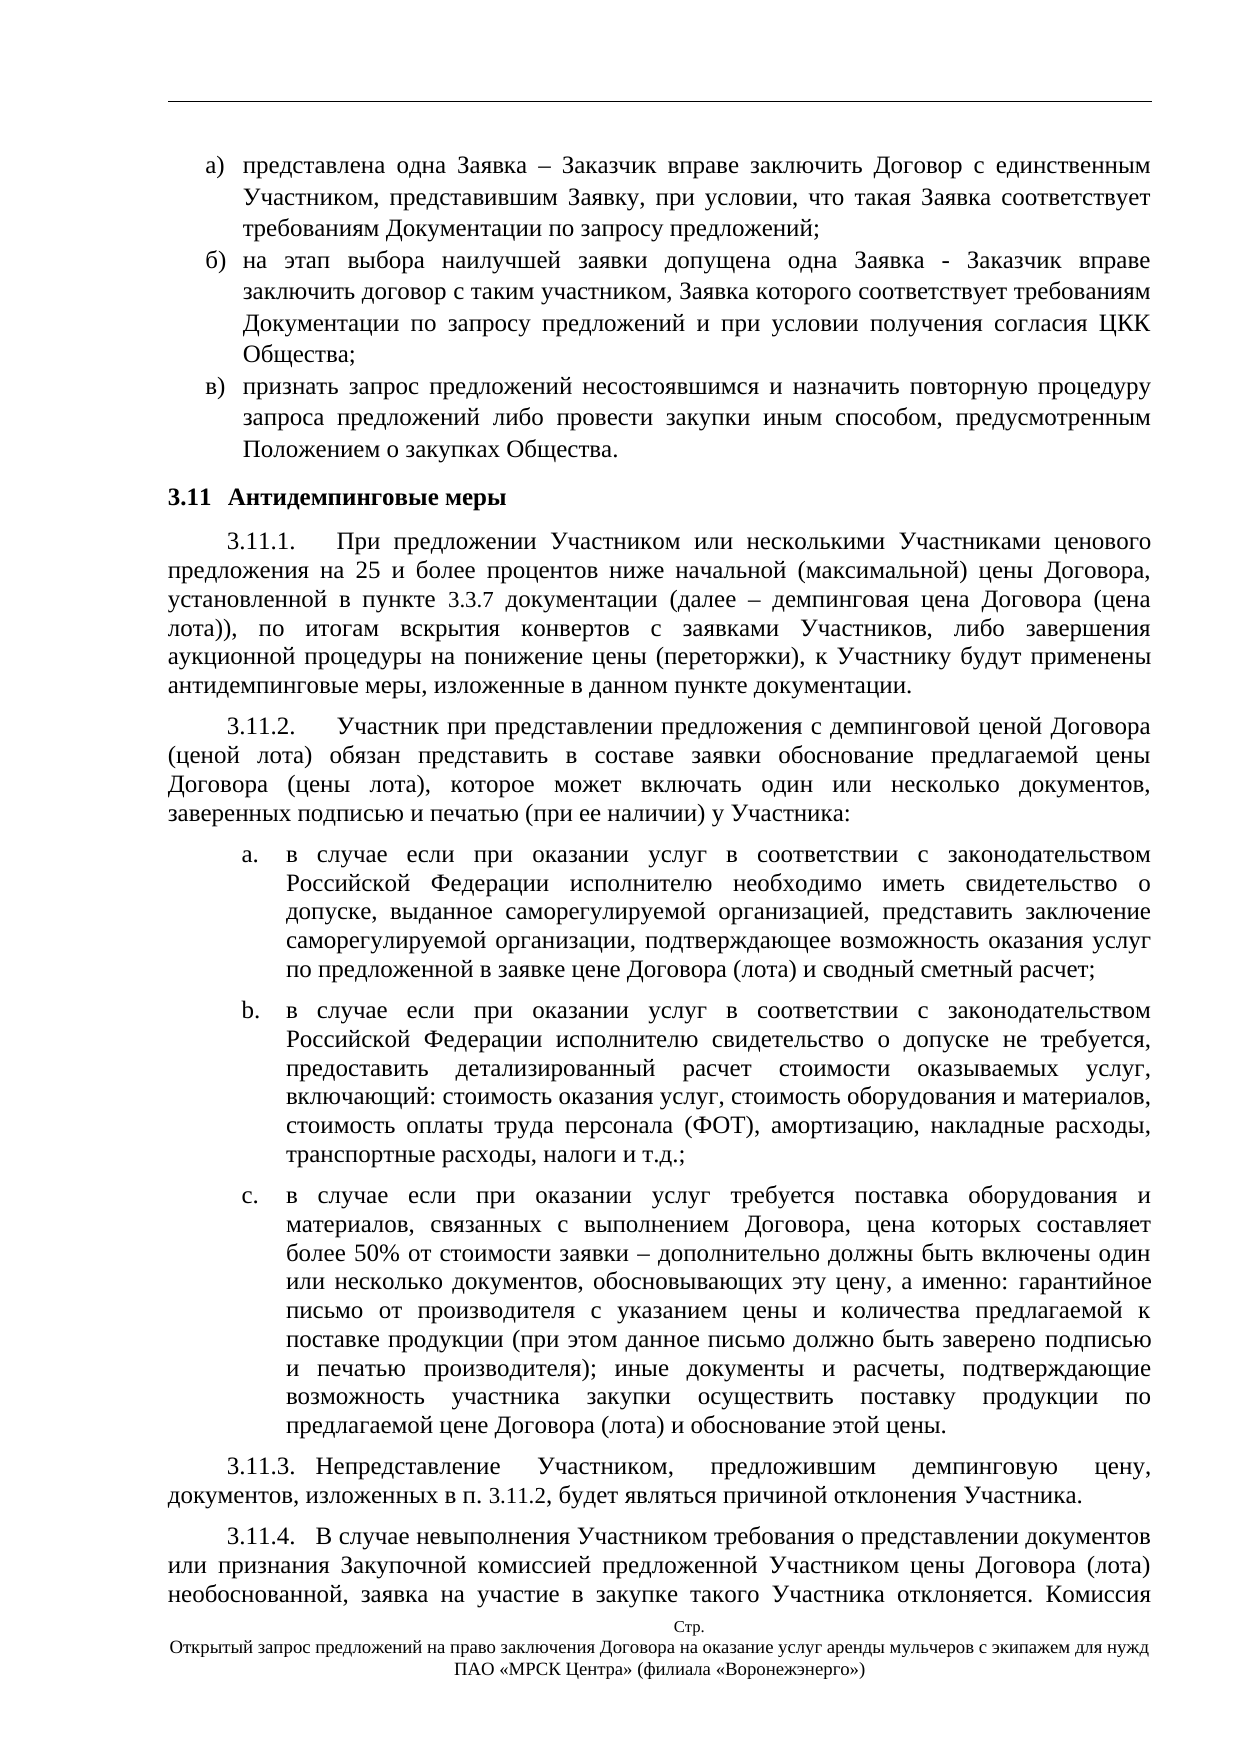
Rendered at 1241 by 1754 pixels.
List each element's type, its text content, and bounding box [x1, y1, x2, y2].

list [168, 1521, 1152, 1608]
list Непредставление Участником, предложившим демпинговую цену, документов, изложенных в п. 3.11.2, будет являться причиной отклонения Участника. [168, 1451, 1152, 1509]
list в случае если при оказании услуг в соответствии с законодательством Российской Федерации исполнителю свидетельство о допуске не требуется, предоставить детализированный расчет стоимости оказываемых услуг, включающий: стоимость оказания услуг, стоимость оборудования и материалов, стоимость оплаты труда персонала (ФОТ), амортизацию, накладные расходы, транспортные расходы, налоги и т.д.; [241, 995, 1152, 1168]
list При предложении Участником или несколькими Участниками ценового предложения на 25 и более процентов ниже начальной (максимальной) цены Договора, установленной в пункте 3.3.7 документации (далее – демпинговая цена Договора (цена лота)), по итогам вскрытия конвертов с заявками Участников, либо завершения аукционной процедуры на понижение цены (переторжки), к Участнику будут применены антидемпинговые меры, изложенные в данном пункте документации. [168, 526, 1152, 699]
list на этап выбора наилучшей заявки допущена одна Заявка - Заказчик вправе заключить договор с таким участником, Заявка которого соответствует требованиям Документации по запросу предложений и при условии получения согласия ЦКК Общества; [205, 245, 1152, 368]
list в случае если при оказании услуг в соответствии с законодательством Российской Федерации исполнителю необходимо иметь свидетельство о допуске, выданное саморегулируемой организацией, представить заключение саморегулируемой организации, подтверждающее возможность оказания услуг по предложенной в заявке цене Договора (лота) и сводный сметный расчет; [241, 839, 1152, 983]
subtitle Антидемпинговые меры [168, 482, 1152, 511]
list представлена одна Заявка – Заказчик вправе заключить Договор с единственным Участником, представившим Заявку, при условии, что такая Заявка соответствует требованиям Документации по запросу предложений; [205, 150, 1152, 242]
list признать запрос предложений несостоявшимся и назначить повторную процедуру запроса предложений либо провести закупки иным способом, предусмотренным Положением о закупках Общества. [205, 371, 1152, 463]
list в случае если при оказании услуг требуется поставка оборудования и материалов, связанных с выполнением Договора, цена которых составляет более 50% от стоимости заявки – дополнительно должны быть включены один или несколько документов, обосновывающих эту цену, а именно: гарантийное письмо от производителя с указанием цены и количества предлагаемой к поставке продукции (при этом данное письмо должно быть заверено подписью и печатью производителя); иные документы и расчеты, подтверждающие возможность участника закупки осуществить поставку продукции по предлагаемой цене Договора (лота) и обоснование этой цены. [241, 1180, 1152, 1439]
list Участник при представлении предложения с демпинговой ценой Договора (ценой лота) обязан представить в составе заявки обоснование предлагаемой цены Договора (цены лота), которое может включать один или несколько документов, заверенных подписью и печатью (при ее наличии) у Участника: [168, 711, 1152, 826]
